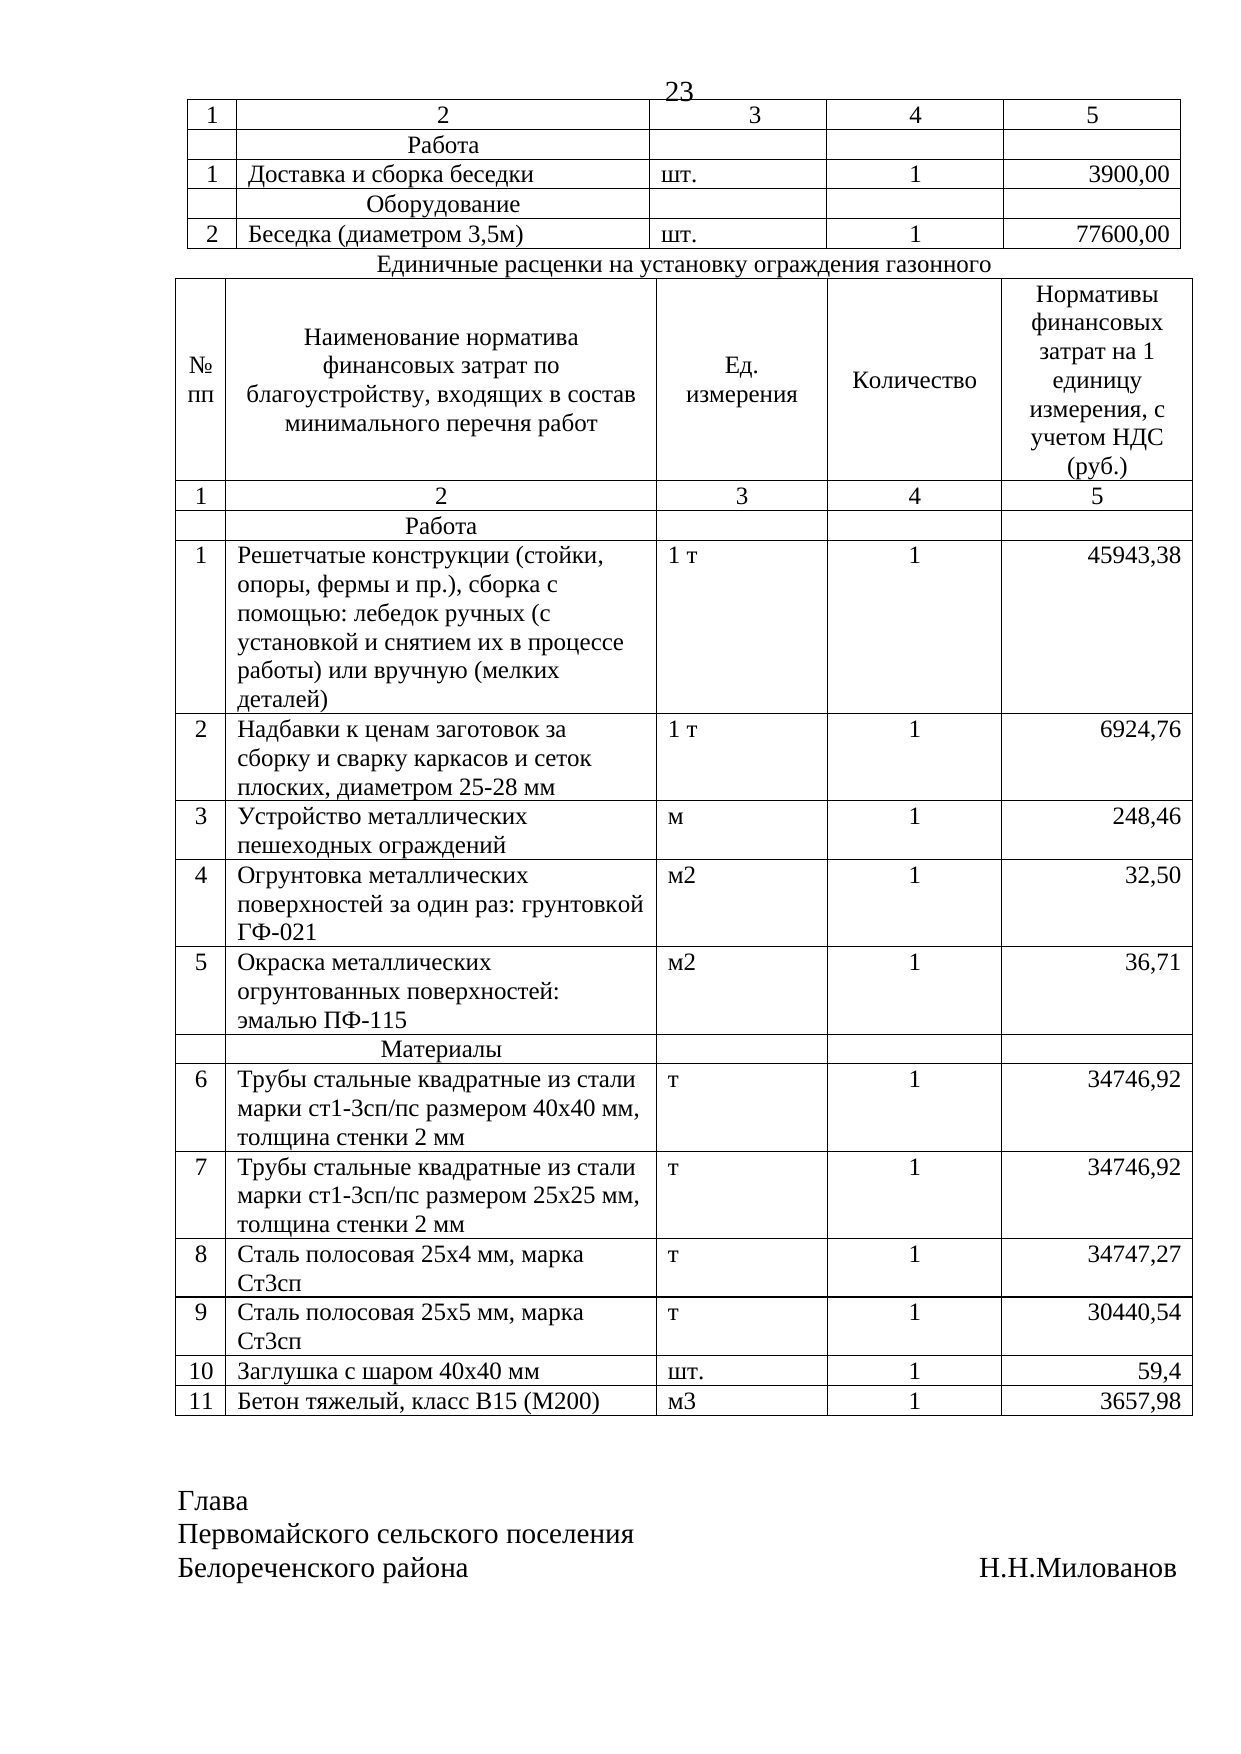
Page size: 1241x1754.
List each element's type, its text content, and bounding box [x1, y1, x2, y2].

table_cell 3 [176, 801, 225, 859]
table_cell [828, 1035, 1001, 1063]
table_cell 1 [828, 1152, 1001, 1238]
table_cell 1 [828, 1356, 1001, 1385]
table_cell 3 [657, 481, 827, 510]
table_cell 1 [176, 481, 225, 510]
table_cell [657, 1035, 827, 1063]
table_cell 7 [176, 1152, 225, 1238]
table_cell м2 [657, 860, 827, 946]
table_cell 59,4 [1002, 1356, 1192, 1385]
table_cell Трубы стальные квадратные из стали марки ст1-3сп/пс размером 40х40 мм, толщина стенки 2 мм [226, 1064, 656, 1151]
table_cell 1 [828, 1386, 1001, 1414]
table_cell 5 [176, 947, 225, 1033]
table_cell 1 [176, 541, 225, 713]
table_cell т [657, 1298, 827, 1355]
table_cell [657, 511, 827, 539]
table_cell 3657,98 [1002, 1386, 1192, 1414]
table_cell [828, 511, 1001, 539]
table_cell шт. [657, 1356, 827, 1385]
text Белореченского района Н.Н.Милованов [177, 1550, 1181, 1583]
table_cell 9 [176, 1298, 225, 1355]
table_cell 1 [828, 714, 1001, 800]
table_cell Работа [226, 511, 656, 539]
table_cell 248,46 [1002, 801, 1192, 859]
table_cell м2 [657, 947, 827, 1033]
text Первомайского сельского поселения [177, 1516, 1181, 1550]
table_cell Заглушка с шаром 40х40 мм [226, 1356, 656, 1385]
table_cell Материалы [226, 1035, 656, 1063]
table_cell 1 [828, 1064, 1001, 1151]
table_cell 1 [828, 1298, 1001, 1355]
table_cell 8 [176, 1239, 225, 1296]
table_cell 1 т [657, 714, 827, 800]
table_cell 30440,54 [1002, 1298, 1192, 1355]
table_cell 32,50 [1002, 860, 1192, 946]
text Глава [177, 1483, 1181, 1516]
table_cell Сталь полосовая 25х4 мм, марка Ст3сп [226, 1239, 656, 1296]
table_cell 10 [176, 1356, 225, 1385]
table_cell Устройство металлических пешеходных ограждений [226, 801, 656, 859]
table_cell 2 [176, 714, 225, 800]
table_cell 6 [176, 1064, 225, 1151]
table_cell 2 [226, 481, 656, 510]
table_cell Сталь полосовая 25х5 мм, марка Ст3сп [226, 1298, 656, 1355]
table_cell [176, 511, 225, 539]
table_cell Решетчатые конструкции (стойки, опоры, фермы и пр.), сборка с помощью: лебедок ручных (с установкой и снятием их в процессе работы) или вручную (мелких деталей) [226, 541, 656, 713]
table_cell 45943,38 [1002, 541, 1192, 713]
table_cell 34746,92 [1002, 1152, 1192, 1238]
table_cell Трубы стальные квадратные из стали марки ст1-3сп/пс размером 25х25 мм, толщина стенки 2 мм [226, 1152, 656, 1238]
table_cell 5 [1002, 481, 1192, 510]
table_cell Нормативы финансовых затрат на 1 единицу измерения, с учетом НДС (руб.) [1002, 279, 1192, 480]
table_cell 34747,27 [1002, 1239, 1192, 1296]
table_cell 1 [828, 1239, 1001, 1296]
table_cell Ед. измерения [657, 279, 827, 480]
table_cell Количество [828, 279, 1001, 480]
table_cell т [657, 1239, 827, 1296]
table_cell т [657, 1064, 827, 1151]
table_cell 4 [176, 860, 225, 946]
table_cell № пп [176, 279, 225, 480]
table_cell Бетон тяжелый, класс В15 (М200) [226, 1386, 656, 1414]
table_cell [1002, 1035, 1192, 1063]
table_cell Наименование норматива финансовых затрат по благоустройству, входящих в состав минимального перечня работ [226, 279, 656, 480]
table_cell 1 [828, 860, 1001, 946]
table_cell Надбавки к ценам заготовок за сборку и сварку каркасов и сеток плоских, диаметром 25-28 мм [226, 714, 656, 800]
table_cell м [657, 801, 827, 859]
table_cell Огрунтовка металлических поверхностей за один раз: грунтовкой ГФ-021 [226, 860, 656, 946]
table_cell 1 [828, 541, 1001, 713]
table_cell [176, 1035, 225, 1063]
table_cell [1002, 511, 1192, 539]
table_cell Окраска металлических огрунтованных поверхностей: эмалью ПФ-115 [226, 947, 656, 1033]
table_cell 34746,92 [1002, 1064, 1192, 1151]
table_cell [176, 98, 1192, 278]
table_cell 1 [828, 801, 1001, 859]
table_cell 4 [828, 481, 1001, 510]
table_cell 36,71 [1002, 947, 1192, 1033]
table_cell м3 [657, 1386, 827, 1414]
table_cell 1 [828, 947, 1001, 1033]
table_cell 11 [176, 1386, 225, 1414]
table_cell 6924,76 [1002, 714, 1192, 800]
table_cell 1 т [657, 541, 827, 713]
table_cell т [657, 1152, 827, 1238]
